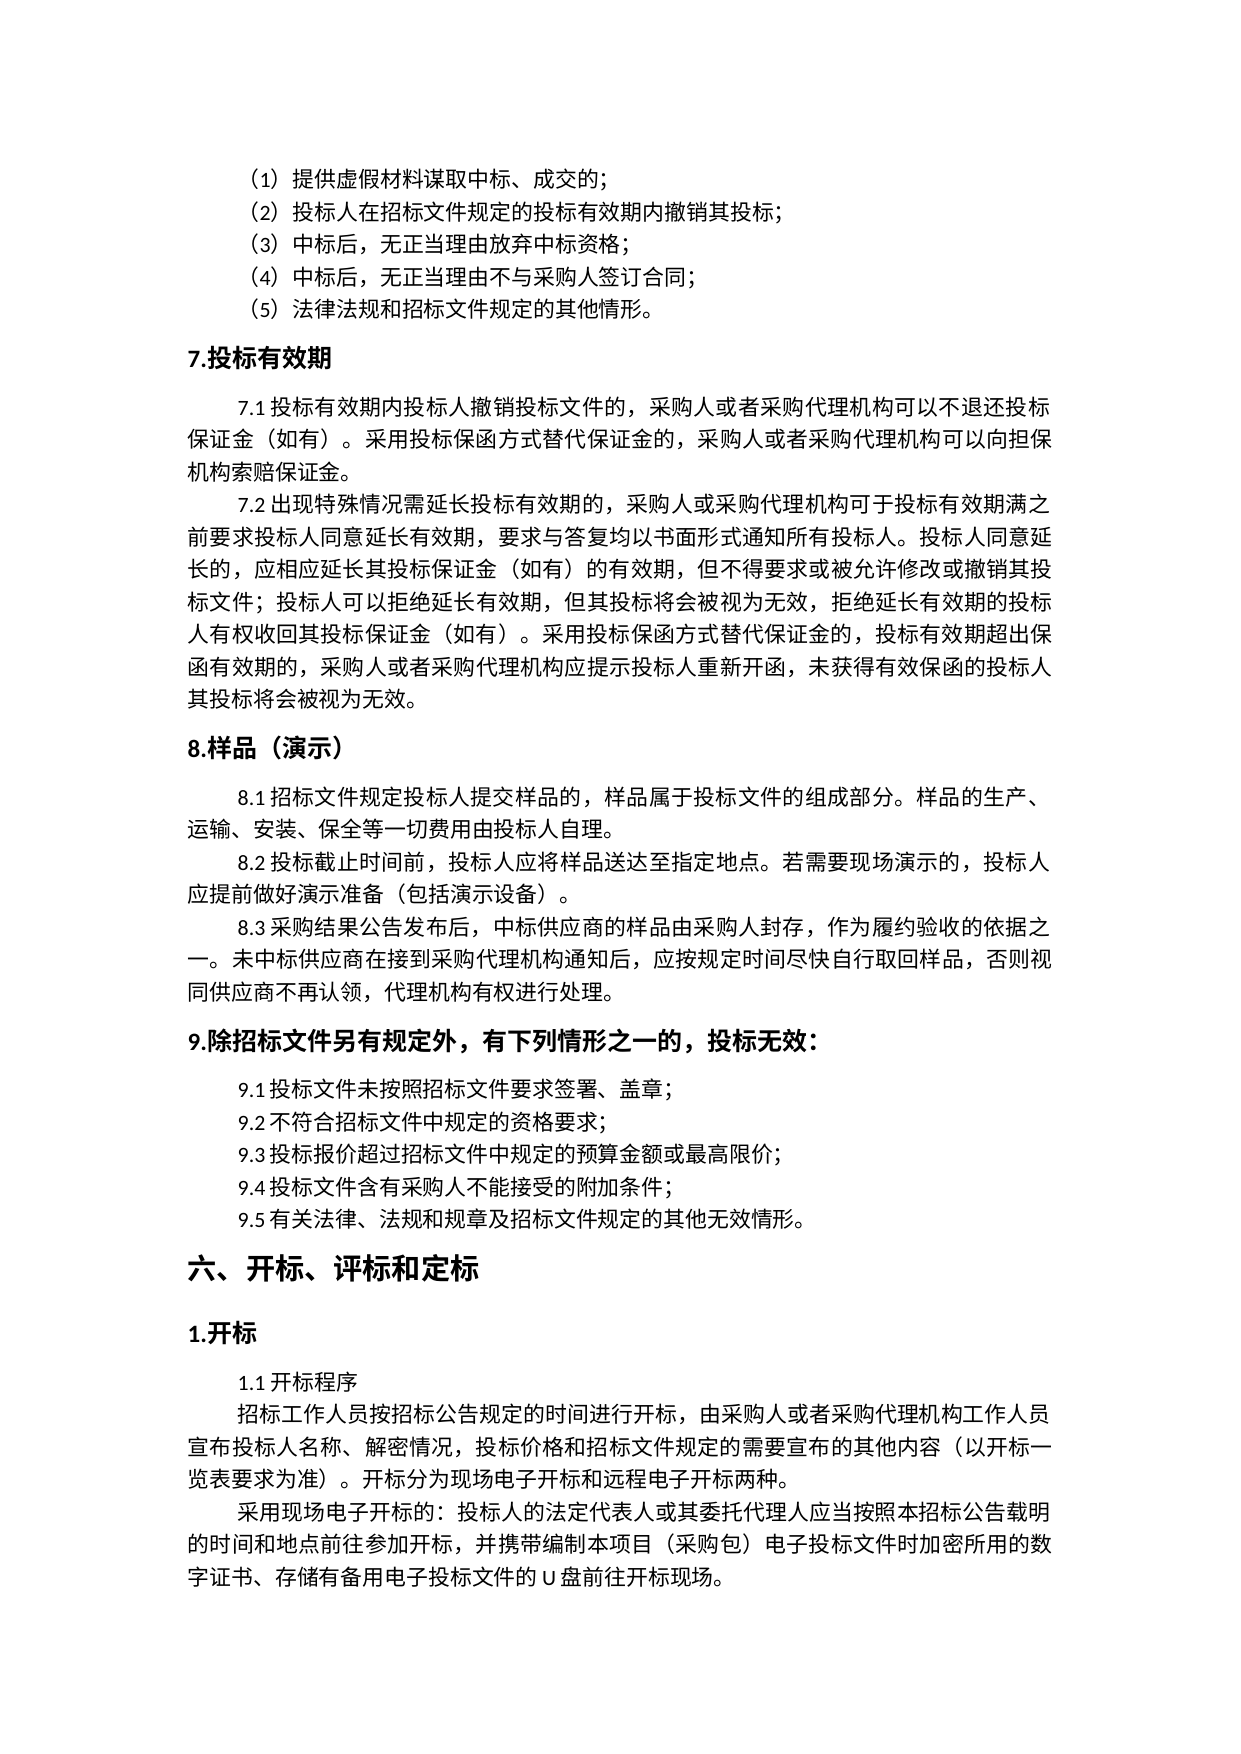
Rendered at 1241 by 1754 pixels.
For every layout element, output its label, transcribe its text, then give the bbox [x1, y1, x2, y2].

text 8.样品（演示） [187, 714, 1053, 779]
text 8.2投标截止时间前，投标人应将样品送达至指定地点。若需要现场演示的，投标人应提前做好演示准备（包括演示设备）。 [187, 844, 1053, 909]
text 8.1招标文件规定投标人提交样品的，样品属于投标文件的组成部分。样品的生产、运输、安装、保全等一切费用由投标人自理。 [187, 779, 1053, 844]
text 1.开标 [187, 1299, 1053, 1364]
text （1）提供虚假材料谋取中标、成交的； [187, 162, 1053, 194]
text 7.2出现特殊情况需延长投标有效期的，采购人或采购代理机构可于投标有效期满之前要求投标人同意延长有效期，要求与答复均以书面形式通知所有投标人。投标人同意延长的，应相应延长其投标保证金（如有）的有效期，但不得要求或被允许修改或撤销其投标文件；投标人可以拒绝延长有效期，但其投标将会被视为无效，拒绝延长有效期的投标人有权收回其投标保证金（如有）。采用投标保函方式替代保证金的，投标有效期超出保函有效期的，采购人或者采购代理机构应提示投标人重新开函，未获得有效保函的投标人其投标将会被视为无效。 [187, 487, 1053, 714]
text 9.5有关法律、法规和规章及招标文件规定的其他无效情形。 [187, 1202, 1053, 1234]
text 9.除招标文件另有规定外，有下列情形之一的，投标无效： [187, 1007, 1053, 1072]
text 8.3采购结果公告发布后，中标供应商的样品由采购人封存，作为履约验收的依据之一。未中标供应商在接到采购代理机构通知后，应按规定时间尽快自行取回样品，否则视同供应商不再认领，代理机构有权进行处理。 [187, 909, 1053, 1007]
text 1.1 开标程序 [187, 1364, 1053, 1397]
text 9.4投标文件含有采购人不能接受的附加条件； [187, 1169, 1053, 1202]
text （4）中标后，无正当理由不与采购人签订合同； [187, 259, 1053, 292]
text 9.1投标文件未按照招标文件要求签署、盖章； [187, 1072, 1053, 1104]
text 9.2不符合招标文件中规定的资格要求； [187, 1104, 1053, 1137]
text 7.投标有效期 [187, 324, 1053, 389]
text （5）法律法规和招标文件规定的其他情形。 [187, 292, 1053, 324]
text 7.1投标有效期内投标人撤销投标文件的，采购人或者采购代理机构可以不退还投标保证金（如有）。采用投标保函方式替代保证金的，采购人或者采购代理机构可以向担保机构索赔保证金。 [187, 389, 1053, 487]
text 采用现场电子开标的：投标人的法定代表人或其委托代理人应当按照本招标公告载明的时间和地点前往参加开标，并携带编制本项目（采购包）电子投标文件时加密所用的数字证书、存储有备用电子投标文件的U盘前往开标现场。 [187, 1494, 1053, 1592]
text 招标工作人员按招标公告规定的时间进行开标，由采购人或者采购代理机构工作人员宣布投标人名称、解密情况，投标价格和招标文件规定的需要宣布的其他内容（以开标一览表要求为准）。开标分为现场电子开标和远程电子开标两种。 [187, 1397, 1053, 1494]
text 9.3投标报价超过招标文件中规定的预算金额或最高限价； [187, 1137, 1053, 1169]
text （2）投标人在招标文件规定的投标有效期内撤销其投标； [187, 194, 1053, 227]
text （3）中标后，无正当理由放弃中标资格； [187, 227, 1053, 259]
text 六、开标、评标和定标 [187, 1234, 1053, 1299]
